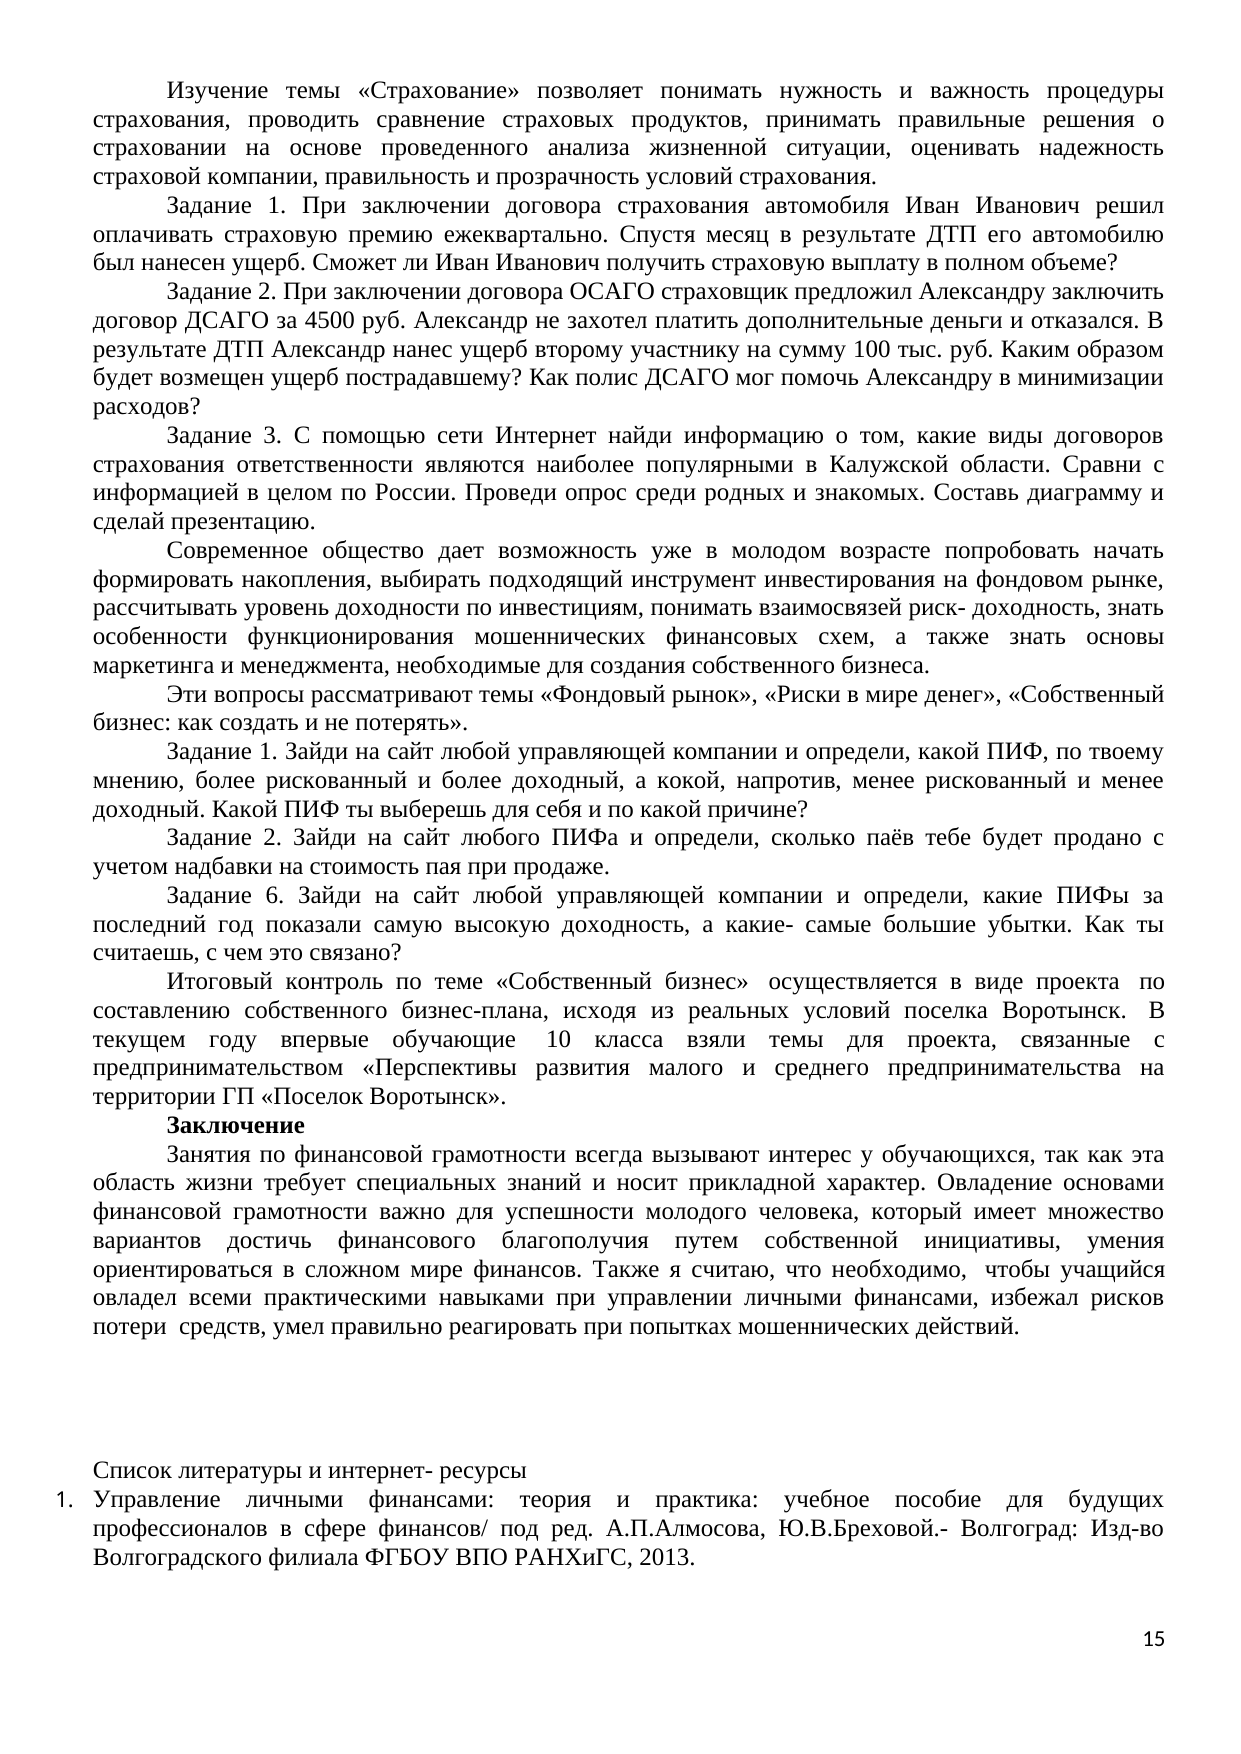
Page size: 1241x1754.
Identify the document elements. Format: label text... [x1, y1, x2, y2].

text Занятия по финансовой грамотности всегда вызывают интерес у обучающихся, так как эта область жизни требует специальных знаний и носит прикладной характер. Овладение основами финансовой грамотности важно для успешности молодого человека, который имеет множество вариантов достичь финансового благополучия путем собственной инициативы, умения ориентироваться в сложном мире финансов. Также я считаю, что необходимо, чтобы учащийся овладел всеми практическими навыками при управлении личными финансами, избежал рисков потери средств, умел правильно реагировать при попытках мошеннических действий. [93, 1139, 1165, 1340]
text Изучение темы «Страхование» позволяет понимать нужность и важность процедуры страхования, проводить сравнение страховых продуктов, принимать правильные решения о страховании на основе проведенного анализа жизненной ситуации, оценивать надежность страховой компании, правильность и прозрачность условий страхования. [93, 75, 1165, 190]
text Задание 2. При заключении договора ОСАГО страховщик предложил Александру заключить договор ДСАГО за 4500 руб. Александр не захотел платить дополнительные деньги и отказался. В результате ДТП Александр нанес ущерб второму участнику на сумму 100 тыс. руб. Каким образом будет возмещен ущерб пострадавшему? Как полис ДСАГО мог помочь Александру в минимизации расходов? [93, 276, 1165, 420]
text Эти вопросы рассматривают темы «Фондовый рынок», «Риски в мире денег», «Собственный бизнес: как создать и не потерять». [93, 679, 1165, 736]
text Заключение [93, 1110, 1165, 1139]
text Итоговый контроль по теме «Собственный бизнес» осуществляется в виде проекта по составлению собственного бизнес-плана, исходя из реальных условий поселка Воротынск. В текущем году впервые обучающие 10 класса взяли темы для проекта, связанные с предпринимательством «Перспективы развития малого и среднего предпринимательства на территории ГП «Поселок Воротынск». [93, 966, 1165, 1110]
text Список литературы и интернет- ресурсы [93, 1455, 1165, 1484]
list Управление личными финансами: теория и практика: учебное пособие для будущих профессионалов в сфере финансов/ под ред. А.П.Алмосова, Ю.В.Бреховой.- Волгоград: Изд-во Волгоградского филиала ФГБОУ ВПО РАНХиГС, 2013. [55, 1484, 1165, 1571]
text Задание 1. При заключении договора страхования автомобиля Иван Иванович решил оплачивать страховую премию ежеквартально. Спустя месяц в результате ДТП его автомобилю был нанесен ущерб. Сможет ли Иван Иванович получить страховую выплату в полном объеме? [93, 190, 1165, 276]
text Задание 6. Зайди на сайт любой управляющей компании и определи, какие ПИФы за последний год показали самую высокую доходность, а какие- самые большие убытки. Как ты считаешь, с чем это связано? [93, 880, 1165, 966]
text Задание 2. Зайди на сайт любого ПИФа и определи, сколько паёв тебе будет продано с учетом надбавки на стоимость пая при продаже. [93, 822, 1165, 880]
text Задание 1. Зайди на сайт любой управляющей компании и определи, какой ПИФ, по твоему мнению, более рискованный и более доходный, а кокой, напротив, менее рискованный и менее доходный. Какой ПИФ ты выберешь для себя и по какой причине? [93, 736, 1165, 822]
text Современное общество дает возможность уже в молодом возрасте попробовать начать формировать накопления, выбирать подходящий инструмент инвестирования на фондовом рынке, рассчитывать уровень доходности по инвестициям, понимать взаимосвязей риск- доходность, знать особенности функционирования мошеннических финансовых схем, а также знать основы маркетинга и менеджмента, необходимые для создания собственного бизнеса. [93, 535, 1165, 679]
text Задание 3. С помощью сети Интернет найди информацию о том, какие виды договоров страхования ответственности являются наиболее популярными в Калужской области. Сравни с информацией в целом по России. Проведи опрос среди родных и знакомых. Составь диаграмму и сделай презентацию. [93, 420, 1165, 535]
